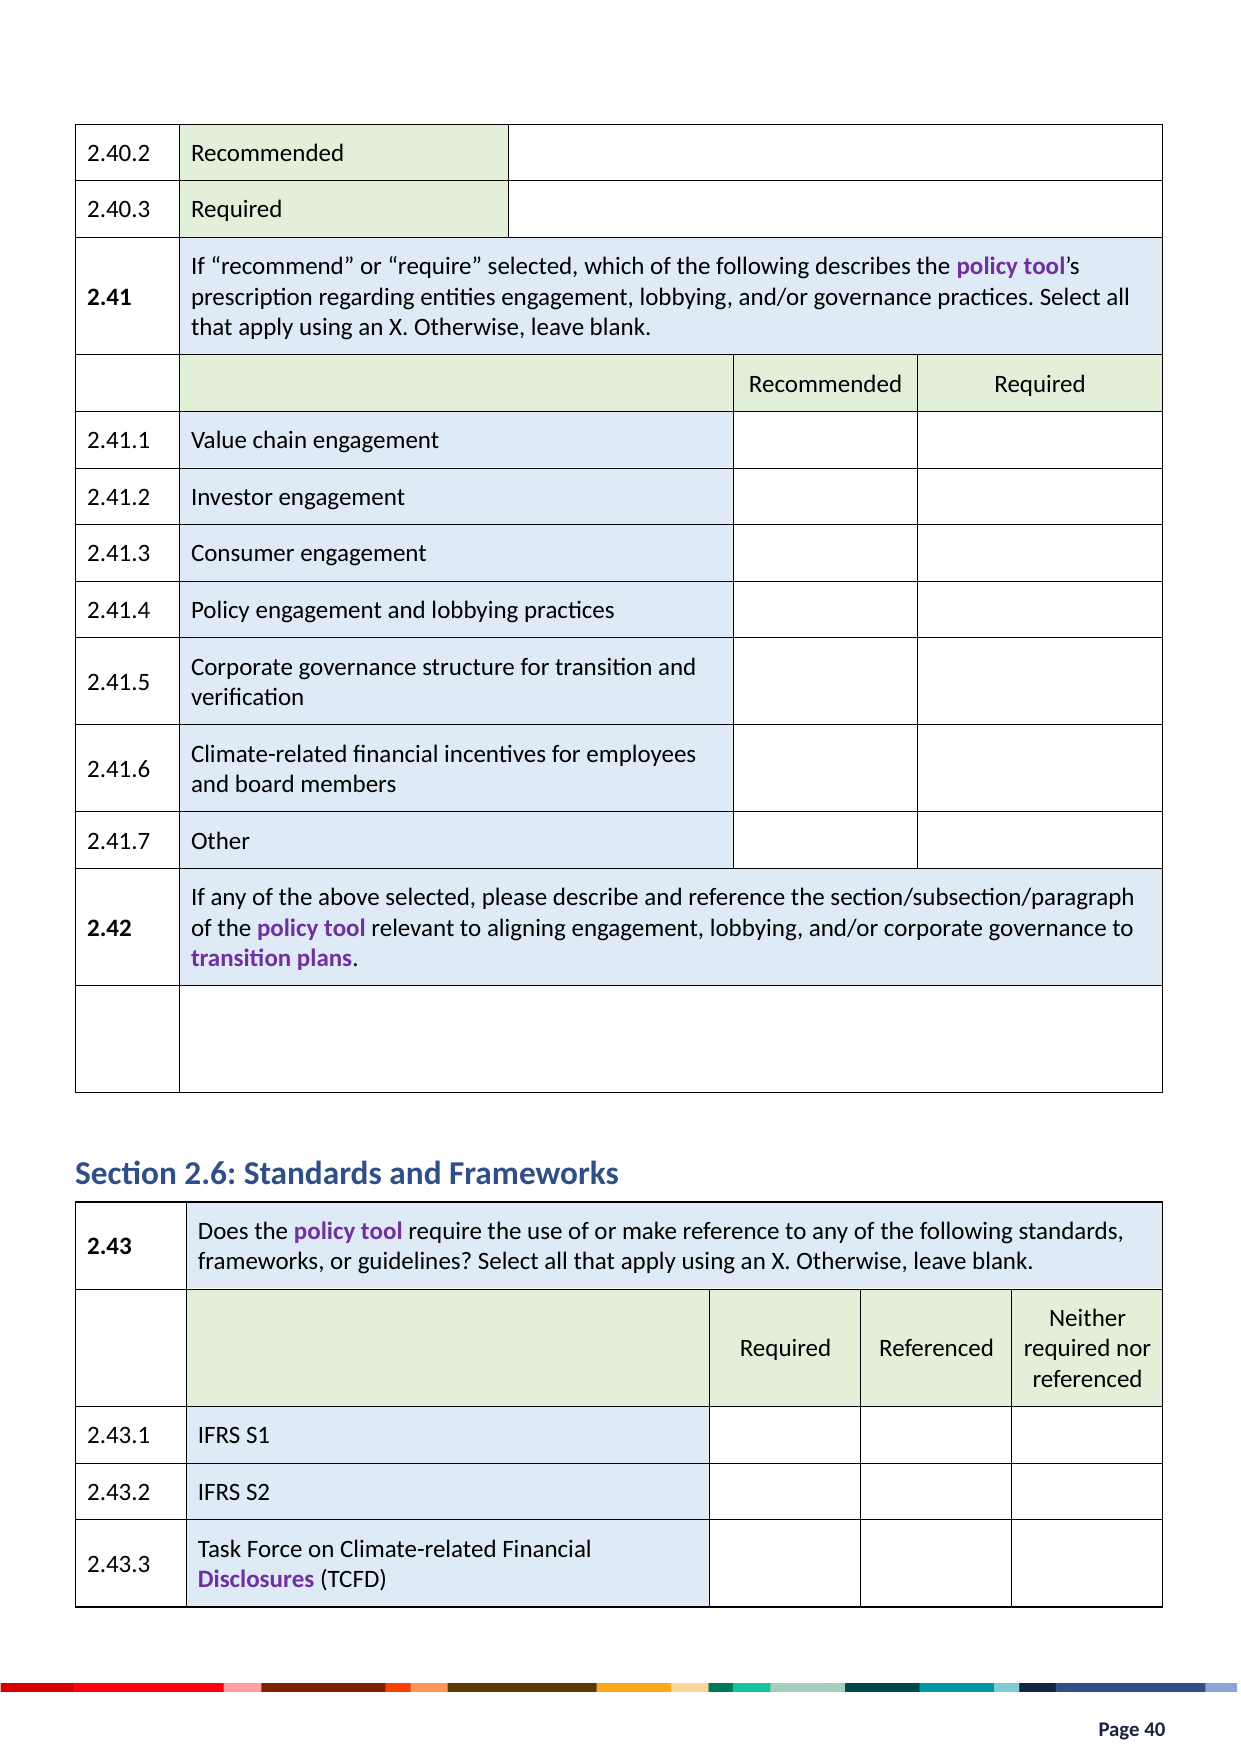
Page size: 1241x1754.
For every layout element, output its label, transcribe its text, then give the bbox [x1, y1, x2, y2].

table_cell Required [918, 355, 1162, 411]
table_cell IFRS S2 [187, 1464, 709, 1519]
table_cell If “recommend” or “require” selected, which of the following describes the policy tool’s prescription regarding entities engagement, lobbying, and/or governance practices. Select all that apply using an X. Otherwise, leave blank. [180, 238, 1162, 354]
table_cell [1012, 1520, 1162, 1606]
table_cell [710, 1464, 860, 1519]
table_cell 2.42 [76, 869, 179, 985]
table_cell [1012, 1464, 1162, 1519]
table_cell [76, 355, 179, 411]
table_cell 2.41.4 [76, 582, 179, 637]
table_cell [918, 525, 1162, 581]
table_cell [734, 638, 917, 724]
picture [0, 1683, 1236, 1692]
subtitle Section 2.6: Standards and Frameworks [75, 1152, 1165, 1193]
table_cell [734, 725, 917, 811]
table_cell [861, 1407, 1011, 1463]
table_cell Task Force on Climate-related Financial Disclosures (TCFD) [187, 1520, 709, 1606]
table_cell [861, 1520, 1011, 1606]
table_cell Required [710, 1290, 860, 1406]
table_cell 2.41.3 [76, 525, 179, 581]
table_cell Value chain engagement [180, 412, 733, 467]
table_cell Consumer engagement [180, 525, 733, 581]
table_cell [918, 725, 1162, 811]
table_header 2.43 [76, 1203, 186, 1288]
table_cell [918, 812, 1162, 868]
table_cell Corporate governance structure for transition and verification [180, 638, 733, 724]
table_cell Required [180, 181, 508, 237]
table_cell [76, 1290, 186, 1406]
table_cell 2.41 [76, 238, 179, 354]
table_cell Policy engagement and lobbying practices [180, 582, 733, 637]
table_cell [734, 812, 917, 868]
table_cell [710, 1407, 860, 1463]
table_cell [734, 412, 917, 467]
table_cell Other [180, 812, 733, 868]
table_cell [509, 181, 1162, 237]
table_cell [509, 125, 1162, 180]
table_cell [187, 1290, 709, 1406]
table_cell [180, 986, 1162, 1092]
table_cell If any of the above selected, please describe and reference the section/subsection/paragraph of the policy tool relevant to aligning engagement, lobbying, and/or corporate governance to transition plans. [180, 869, 1162, 985]
table_cell 2.43.2 [76, 1464, 186, 1519]
table_cell 2.40.2 [76, 125, 179, 180]
table_cell Investor engagement [180, 469, 733, 524]
table_cell [734, 469, 917, 524]
table_cell Neither required nor referenced [1012, 1290, 1162, 1406]
table_cell Referenced [861, 1290, 1011, 1406]
table_cell [180, 355, 733, 411]
table_cell 2.41.1 [76, 412, 179, 467]
table_cell [76, 986, 179, 1092]
table_cell 2.40.3 [76, 181, 179, 237]
table_cell [918, 582, 1162, 637]
table_cell 2.43.1 [76, 1407, 186, 1463]
table_header Does the policy tool require the use of or make reference to any of the following standards, frameworks, or guidelines? Select all that apply using an X. Otherwise, leave blank. [187, 1203, 1162, 1288]
table_cell 2.41.5 [76, 638, 179, 724]
table_cell 2.41.6 [76, 725, 179, 811]
table_cell [861, 1464, 1011, 1519]
table_cell [734, 525, 917, 581]
table_cell [710, 1520, 860, 1606]
table_cell [1012, 1407, 1162, 1463]
table_cell Recommended [180, 125, 508, 180]
table_cell [918, 469, 1162, 524]
table_cell [918, 638, 1162, 724]
table_cell Climate-related financial incentives for employees and board members [180, 725, 733, 811]
table_cell [734, 582, 917, 637]
table_cell 2.41.7 [76, 812, 179, 868]
table_cell IFRS S1 [187, 1407, 709, 1463]
table_cell 2.43.3 [76, 1520, 186, 1606]
table_cell 2.41.2 [76, 469, 179, 524]
table_cell Recommended [734, 355, 917, 411]
table_cell [918, 412, 1162, 467]
